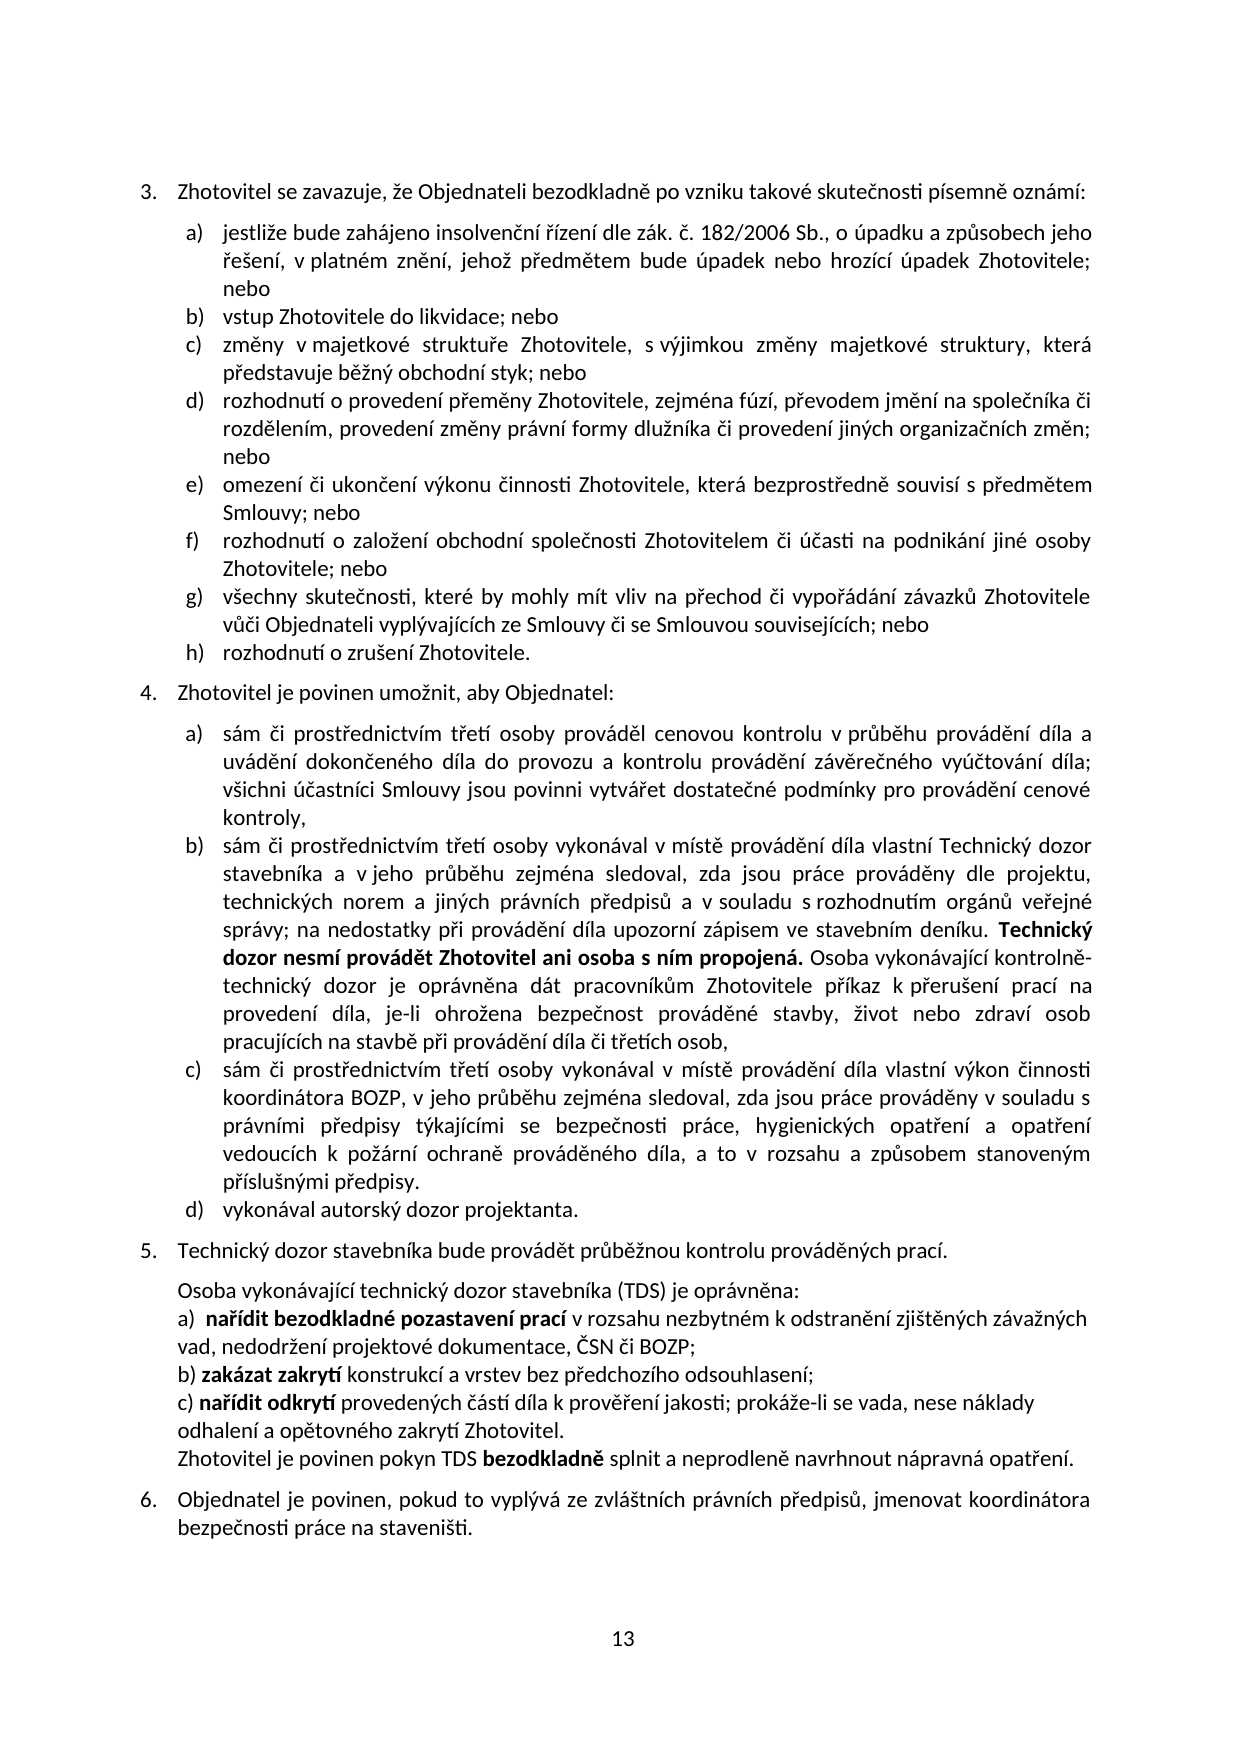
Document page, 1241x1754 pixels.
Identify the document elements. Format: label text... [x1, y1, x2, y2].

list omezení či ukončení výkonu činnosti Zhotovitele, která bezprostředně souvisí s předmětem Smlouvy; nebo [186, 470, 1092, 526]
list vstup Zhotovitele do likvidace; nebo [186, 302, 1092, 330]
list Objednatel je povinen, pokud to vyplývá ze zvláštních právních předpisů, jmenovat koordinátora bezpečnosti práce na staveništi. [140, 1485, 1092, 1541]
list Zhotovitel se zavazuje, že Objednateli bezodkladně po vzniku takové skutečnosti písemně oznámí: [140, 177, 1092, 205]
list sám či prostřednictvím třetí osoby vykonával v místě provádění díla vlastní Technický dozor stavebníka a v jeho průběhu zejména sledoval, zda jsou práce prováděny dle projektu, technických norem a jiných právních předpisů a v souladu s rozhodnutím orgánů veřejné správy; na nedostatky při provádění díla upozorní zápisem ve stavebním deníku. Technický dozor nesmí provádět Zhotovitel ani osoba s ním propojená. Osoba vykonávající kontrolně-technický dozor je oprávněna dát pracovníkům Zhotovitele příkaz k přerušení prací na provedení díla, je-li ohrožena bezpečnost prováděné stavby, život nebo zdraví osob pracujících na stavbě při provádění díla či třetích osob, [185, 831, 1092, 1055]
list sám či prostřednictvím třetí osoby vykonával v místě provádění díla vlastní výkon činnosti koordinátora BOZP, v jeho průběhu zejména sledoval, zda jsou práce prováděny v souladu s právními předpisy týkajícími se bezpečnosti práce, hygienických opatření a opatření vedoucích k požární ochraně prováděného díla, a to v rozsahu a způsobem stanoveným příslušnými předpisy. [185, 1055, 1092, 1195]
list rozhodnutí o zrušení Zhotovitele. [186, 638, 1092, 666]
list Technický dozor stavebníka bude provádět průběžnou kontrolu prováděných prací. [140, 1236, 1092, 1264]
list rozhodnutí o založení obchodní společnosti Zhotovitelem či účasti na podnikání jiné osoby Zhotovitele; nebo [186, 526, 1092, 582]
list jestliže bude zahájeno insolvenční řízení dle zák. č. 182/2006 Sb., o úpadku a způsobech jeho řešení, v platném znění, jehož předmětem bude úpadek nebo hrozící úpadek Zhotovitele; nebo [186, 218, 1092, 302]
list rozhodnutí o provedení přeměny Zhotovitele, zejména fúzí, převodem jmění na společníka či rozdělením, provedení změny právní formy dlužníka či provedení jiných organizačních změn; nebo [186, 386, 1092, 470]
list Zhotovitel je povinen umožnit, aby Objednatel: [140, 678, 1092, 707]
list všechny skutečnosti, které by mohly mít vliv na přechod či vypořádání závazků Zhotovitele vůči Objednateli vyplývajících ze Smlouvy či se Smlouvou souvisejících; nebo [186, 582, 1092, 638]
list změny v majetkové struktuře Zhotovitele, s výjimkou změny majetkové struktury, která představuje běžný obchodní styk; nebo [186, 330, 1092, 386]
list vykonával autorský dozor projektanta. [185, 1195, 1092, 1223]
text Osoba vykonávající technický dozor stavebníka (TDS) je oprávněna: a) nařídit bezodkladné pozastavení prací v rozsahu nezbytném k odstranění zjištěných závažných vad, nedodržení projektové dokumentace, ČSN či BOZP; b) zakázat zakrytí konstrukcí a vrstev bez předchozího odsouhlasení; c) nařídit odkrytí provedených částí díla k prověření jakosti; prokáže-li se vada, nese náklady odhalení a opětovného zakrytí Zhotovitel. Zhotovitel je povinen pokyn TDS bezodkladně splnit a neprodleně navrhnout nápravná opatření. [177, 1276, 1092, 1473]
list sám či prostřednictvím třetí osoby prováděl cenovou kontrolu v průběhu provádění díla a uvádění dokončeného díla do provozu a kontrolu provádění závěrečného vyúčtování díla; všichni účastníci Smlouvy jsou povinni vytvářet dostatečné podmínky pro provádění cenové kontroly, [185, 719, 1092, 831]
